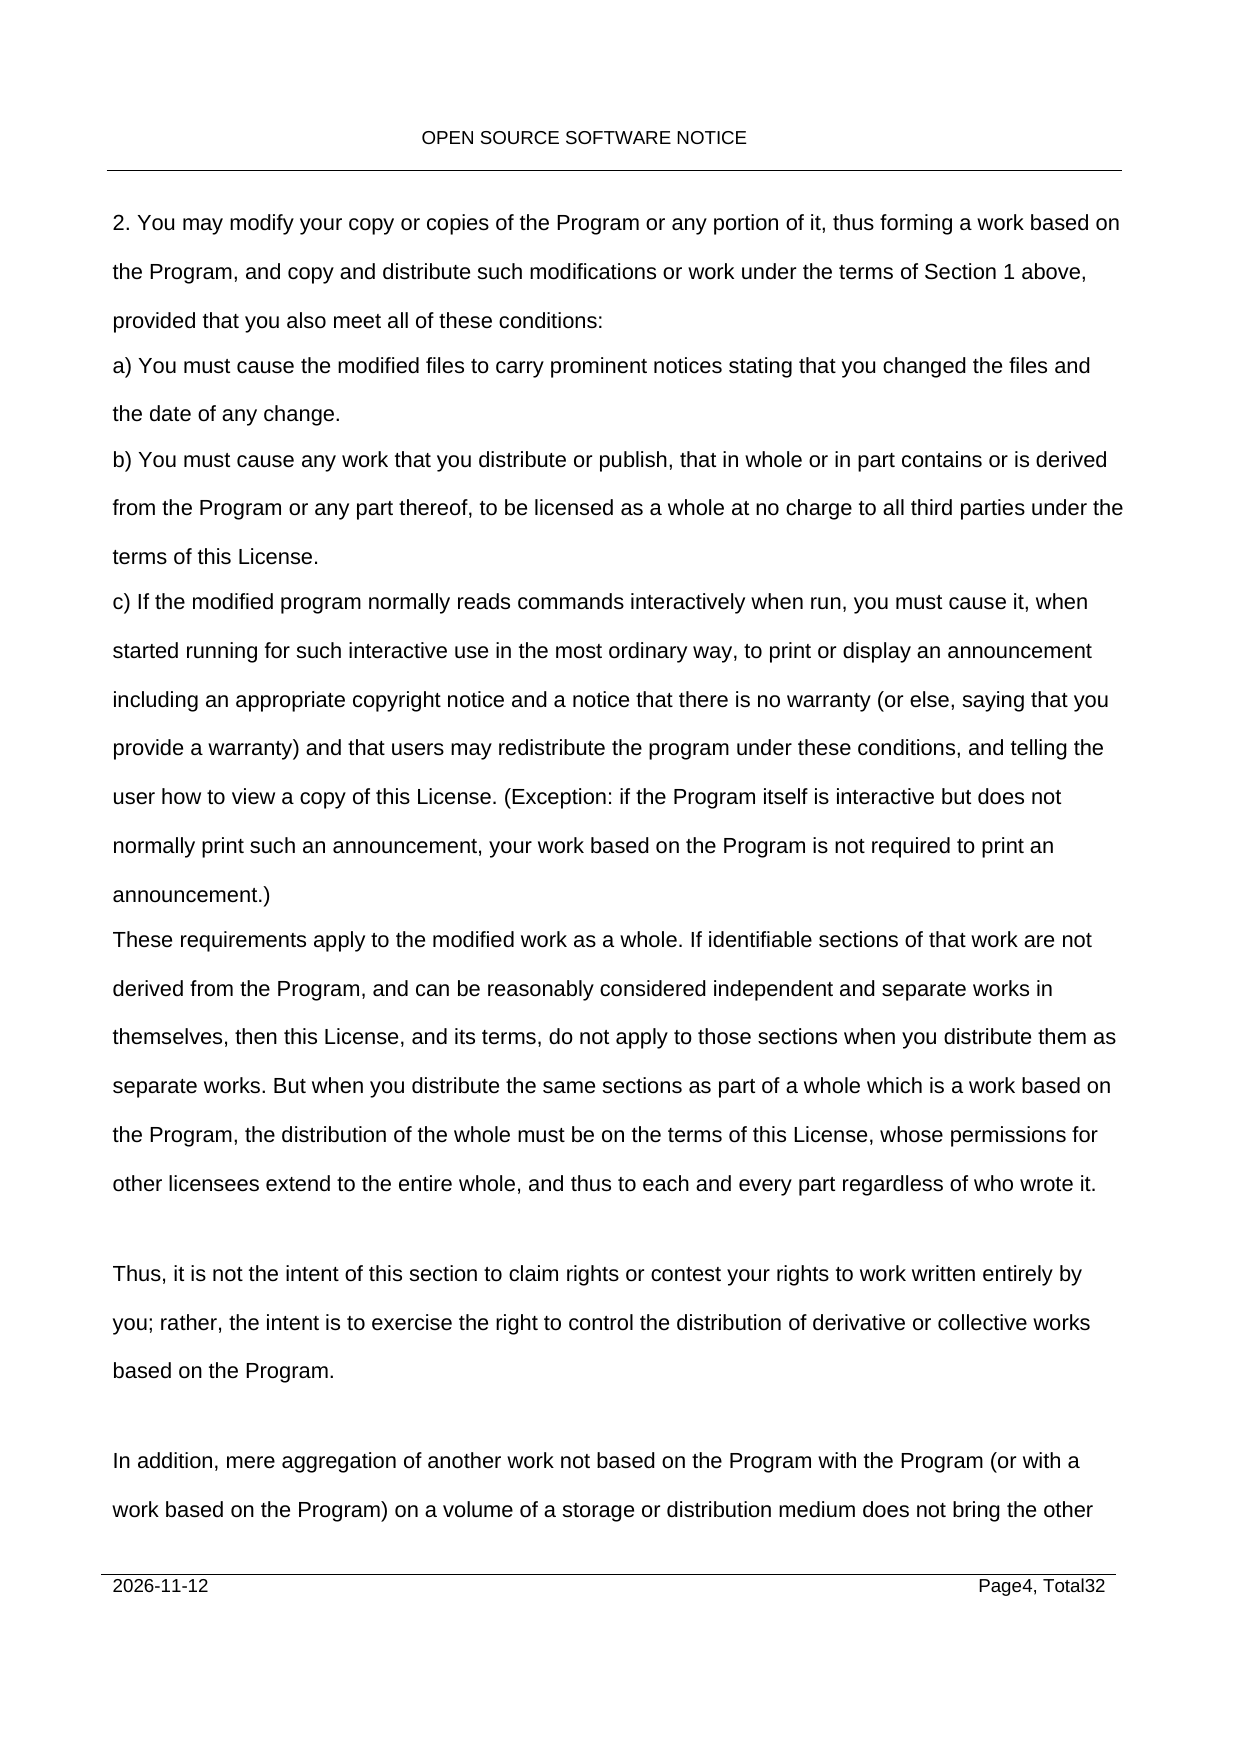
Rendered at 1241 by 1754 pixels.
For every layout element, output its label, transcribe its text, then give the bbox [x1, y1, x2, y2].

text These requirements apply to the modified work as a whole. If identifiable sections of that work are not derived from the Program, and can be reasonably considered independent and separate works in themselves, then this License, and its terms, do not apply to those sections when you distribute them as separate works. But when you distribute the same sections as part of a whole which is a work based on the Program, the distribution of the whole must be on the terms of this License, whose permissions for other licensees extend to the entire whole, and thus to each and every part regardless of who wrote it. [112, 923, 1128, 1199]
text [112, 1445, 1128, 1526]
text Thus, it is not the intent of this section to claim rights or contest your rights to work written entirely by you; rather, the intent is to exercise the right to control the distribution of derivative or collective works based on the Program. [112, 1257, 1128, 1387]
text b) You must cause any work that you distribute or publish, that in whole or in part contains or is derived from the Program or any part thereof, to be licensed as a whole at no charge to all third parties under the terms of this License. [112, 443, 1128, 573]
text 2. You may modify your copy or copies of the Program or any portion of it, thus forming a work based on the Program, and copy and distribute such modifications or work under the terms of Section 1 above, provided that you also meet all of these conditions: [112, 206, 1128, 336]
text c) If the modified program normally reads commands interactively when run, you must cause it, when started running for such interactive use in the most ordinary way, to print or display an announcement including an appropriate copyright notice and a notice that there is no warranty (or else, saying that you provide a warranty) and that users may redistribute the program under these conditions, and telling the user how to view a copy of this License. (Exception: if the Program itself is interactive but does not normally print such an announcement, your work based on the Program is not required to print an announcement.) [112, 585, 1128, 910]
text a) You must cause the modified files to carry prominent notices stating that you changed the files and the date of any change. [112, 349, 1128, 430]
